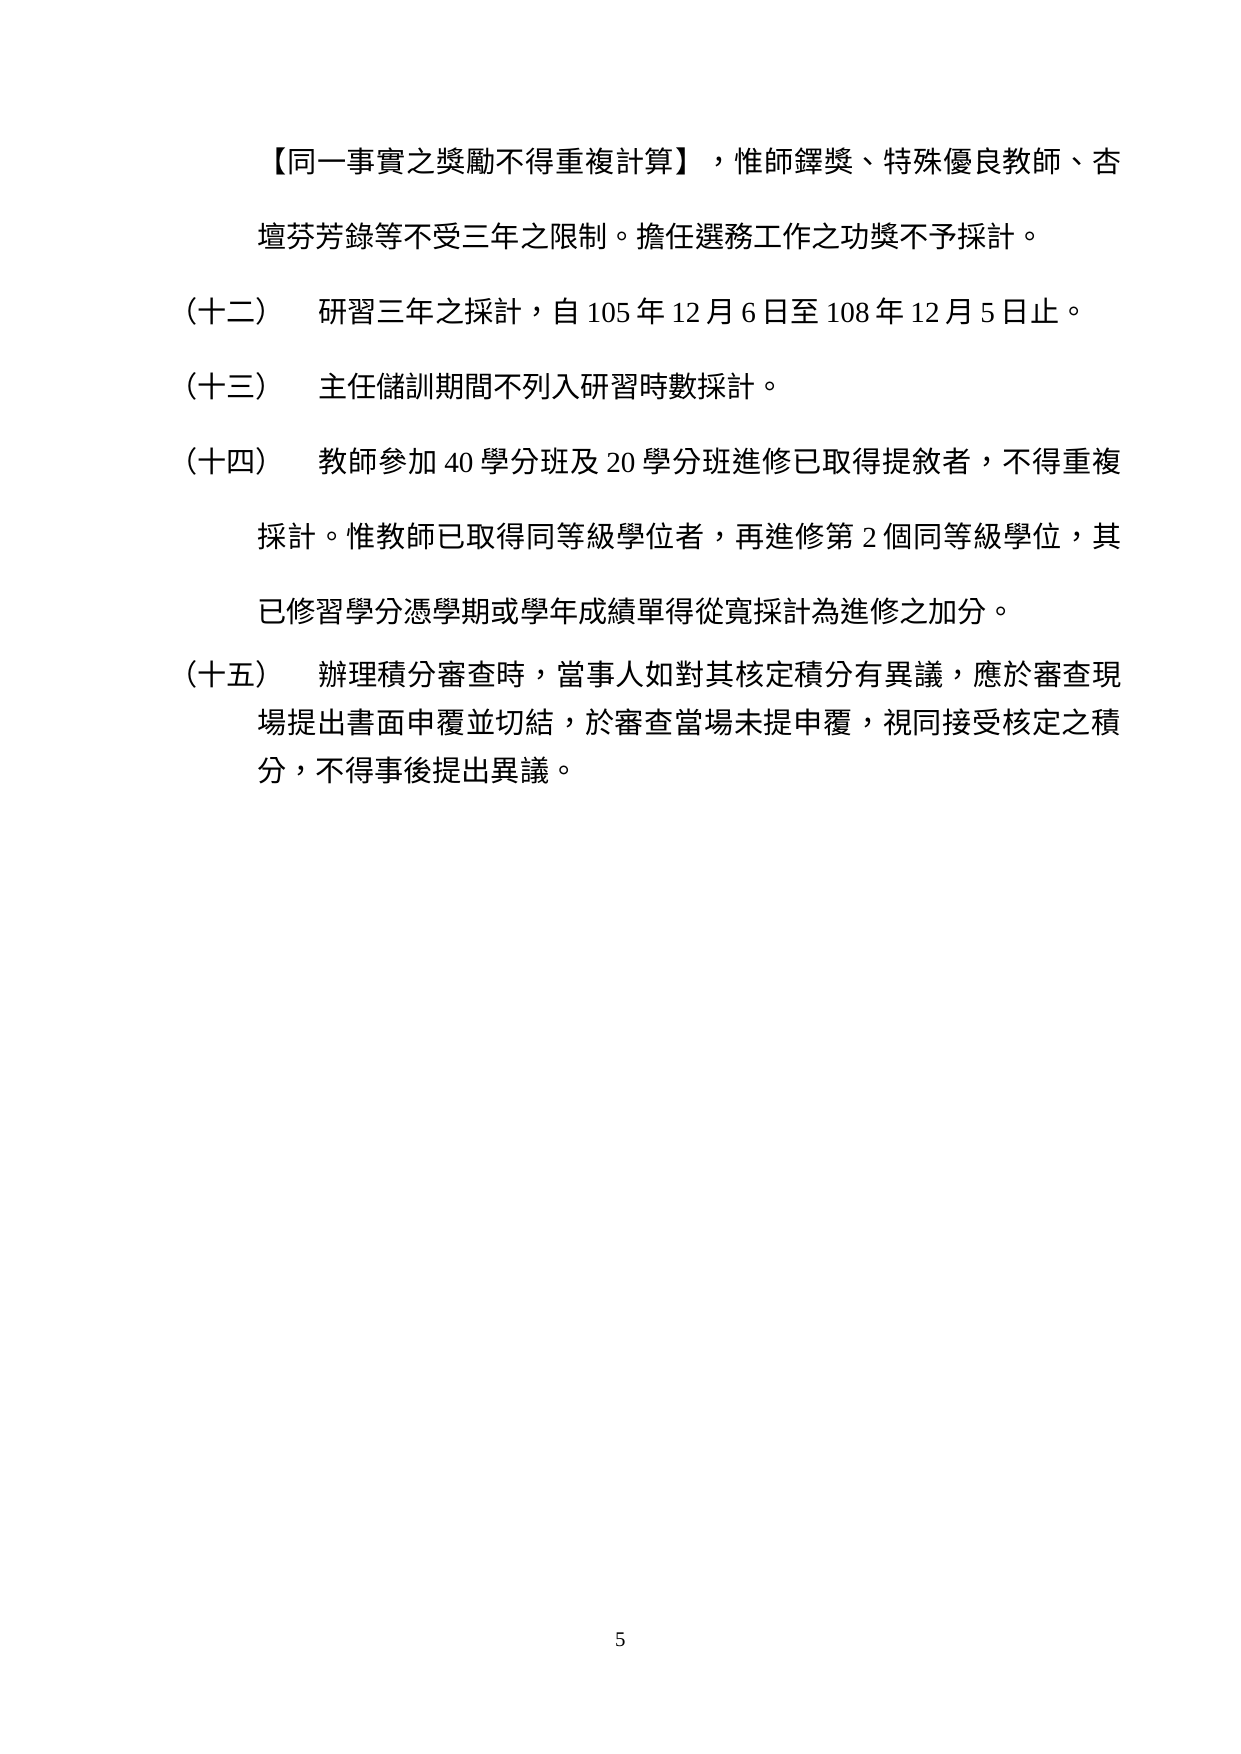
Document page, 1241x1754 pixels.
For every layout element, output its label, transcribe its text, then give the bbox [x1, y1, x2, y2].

list 研習三年之採計，自105年12月6日至108年12月5日止。 [168, 272, 1122, 347]
list 教師參加40學分班及20學分班進修已取得提敘者，不得重複採計。惟教師已取得同等級學位者，再進修第2個同等級學位，其已修習學分憑學期或學年成績單得從寬採計為進修之加分。 [168, 422, 1122, 647]
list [168, 122, 1122, 272]
list 主任儲訓期間不列入研習時數採計。 [168, 347, 1122, 422]
list 辦理積分審查時，當事人如對其核定積分有異議，應於審查現場提出書面申覆並切結，於審查當場未提申覆，視同接受核定之積分，不得事後提出異議。 [168, 647, 1122, 791]
